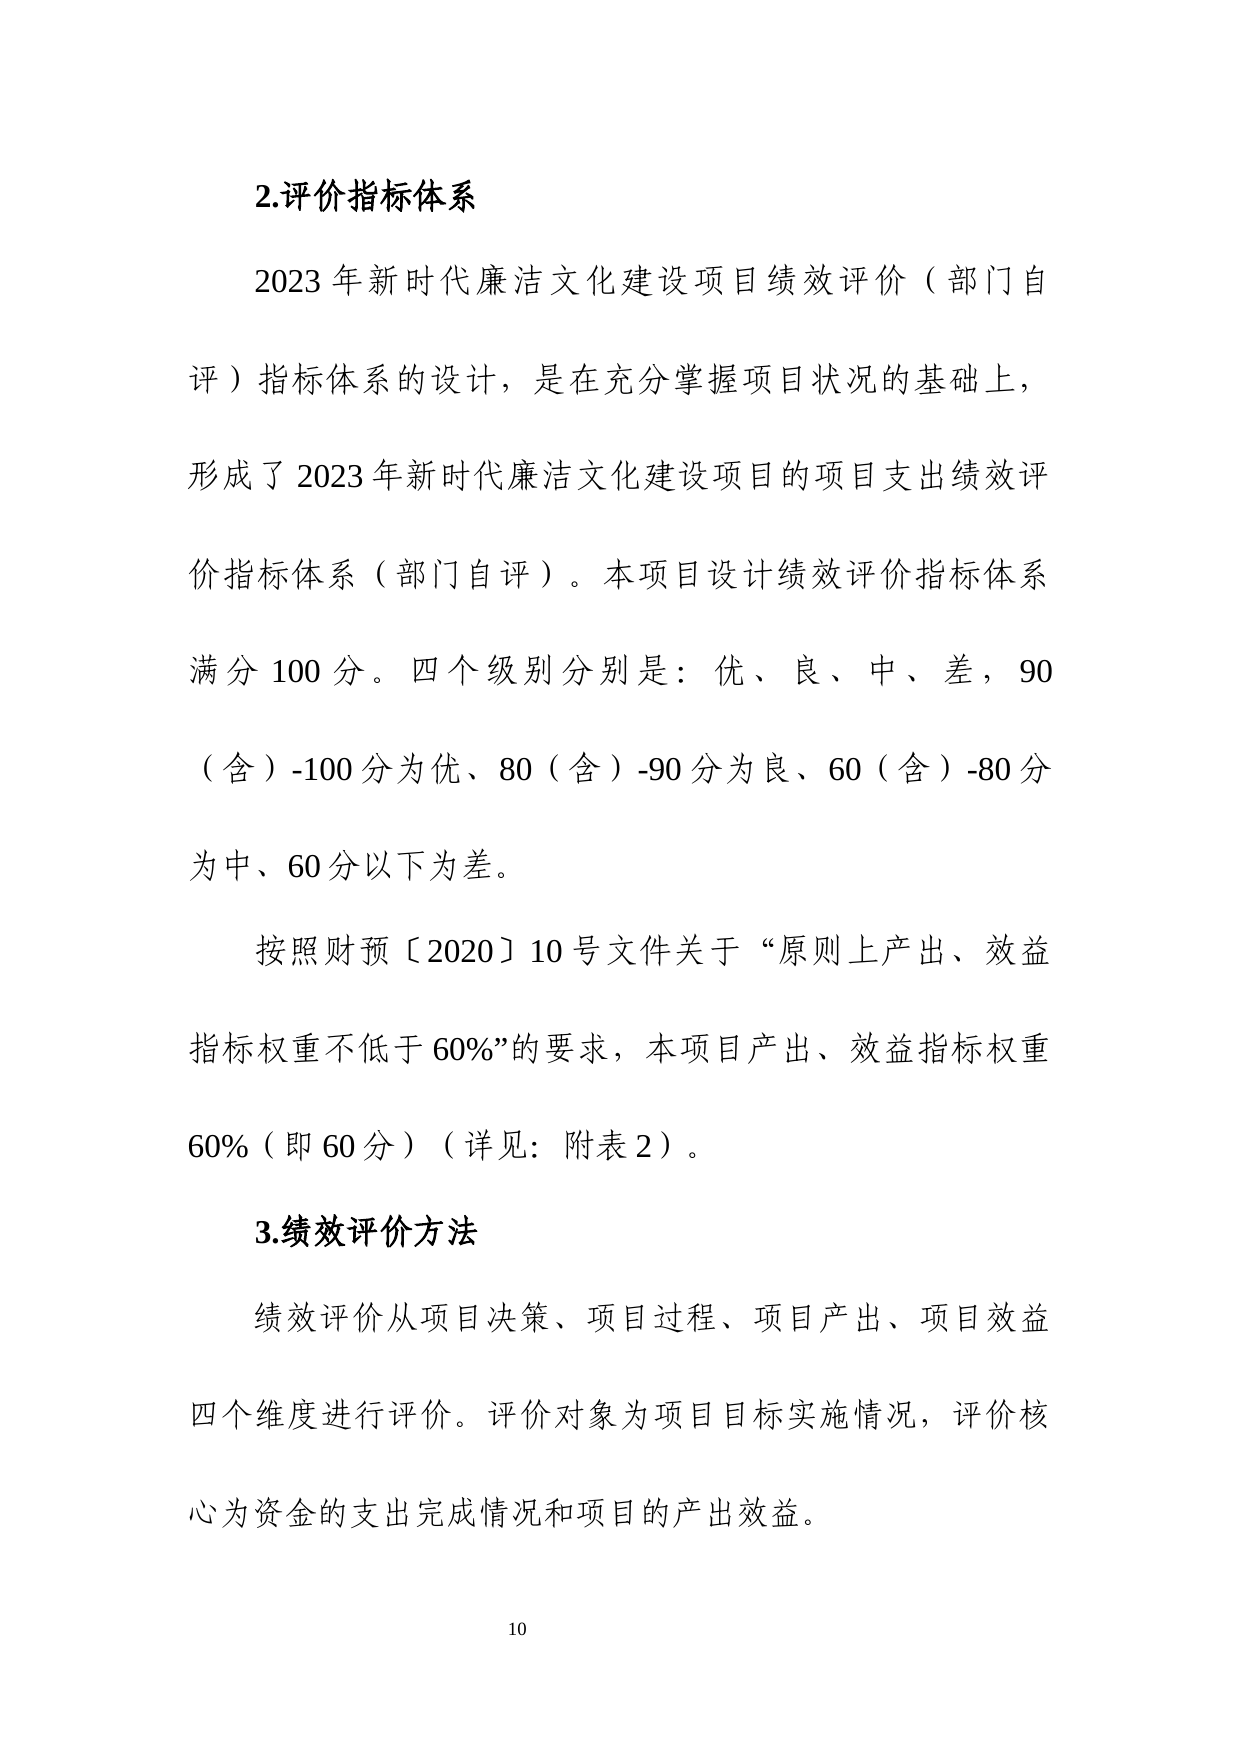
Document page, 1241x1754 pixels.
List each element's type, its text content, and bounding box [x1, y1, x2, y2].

text 2023年新时代廉洁文化建设项目绩效评价（部门自评）指标体系的设计，是在充分掌握项目状况的基础上，形成了2023年新时代廉洁文化建设项目的项目支出绩效评价指标体系（部门自评）。本项目设计绩效评价指标体系满分100分。四个级别分别是：优、良、中、差，90（含）-100分为优、80（含）-90分为良、60（含）-80分为中、60分以下为差。 [187, 247, 1053, 897]
text 3.绩效评价方法 [187, 1198, 1053, 1263]
text 2.评价指标体系 [187, 162, 1053, 227]
text 按照财预〔2020〕10号文件关于“原则上产出、效益指标权重不低于60%”的要求，本项目产出、效益指标权重60%（即60分）（详见：附表2）。 [187, 917, 1053, 1177]
text 绩效评价从项目决策、项目过程、项目产出、项目效益四个维度进行评价。评价对象为项目目标实施情况，评价核心为资金的支出完成情况和项目的产出效益。 [187, 1283, 1053, 1543]
